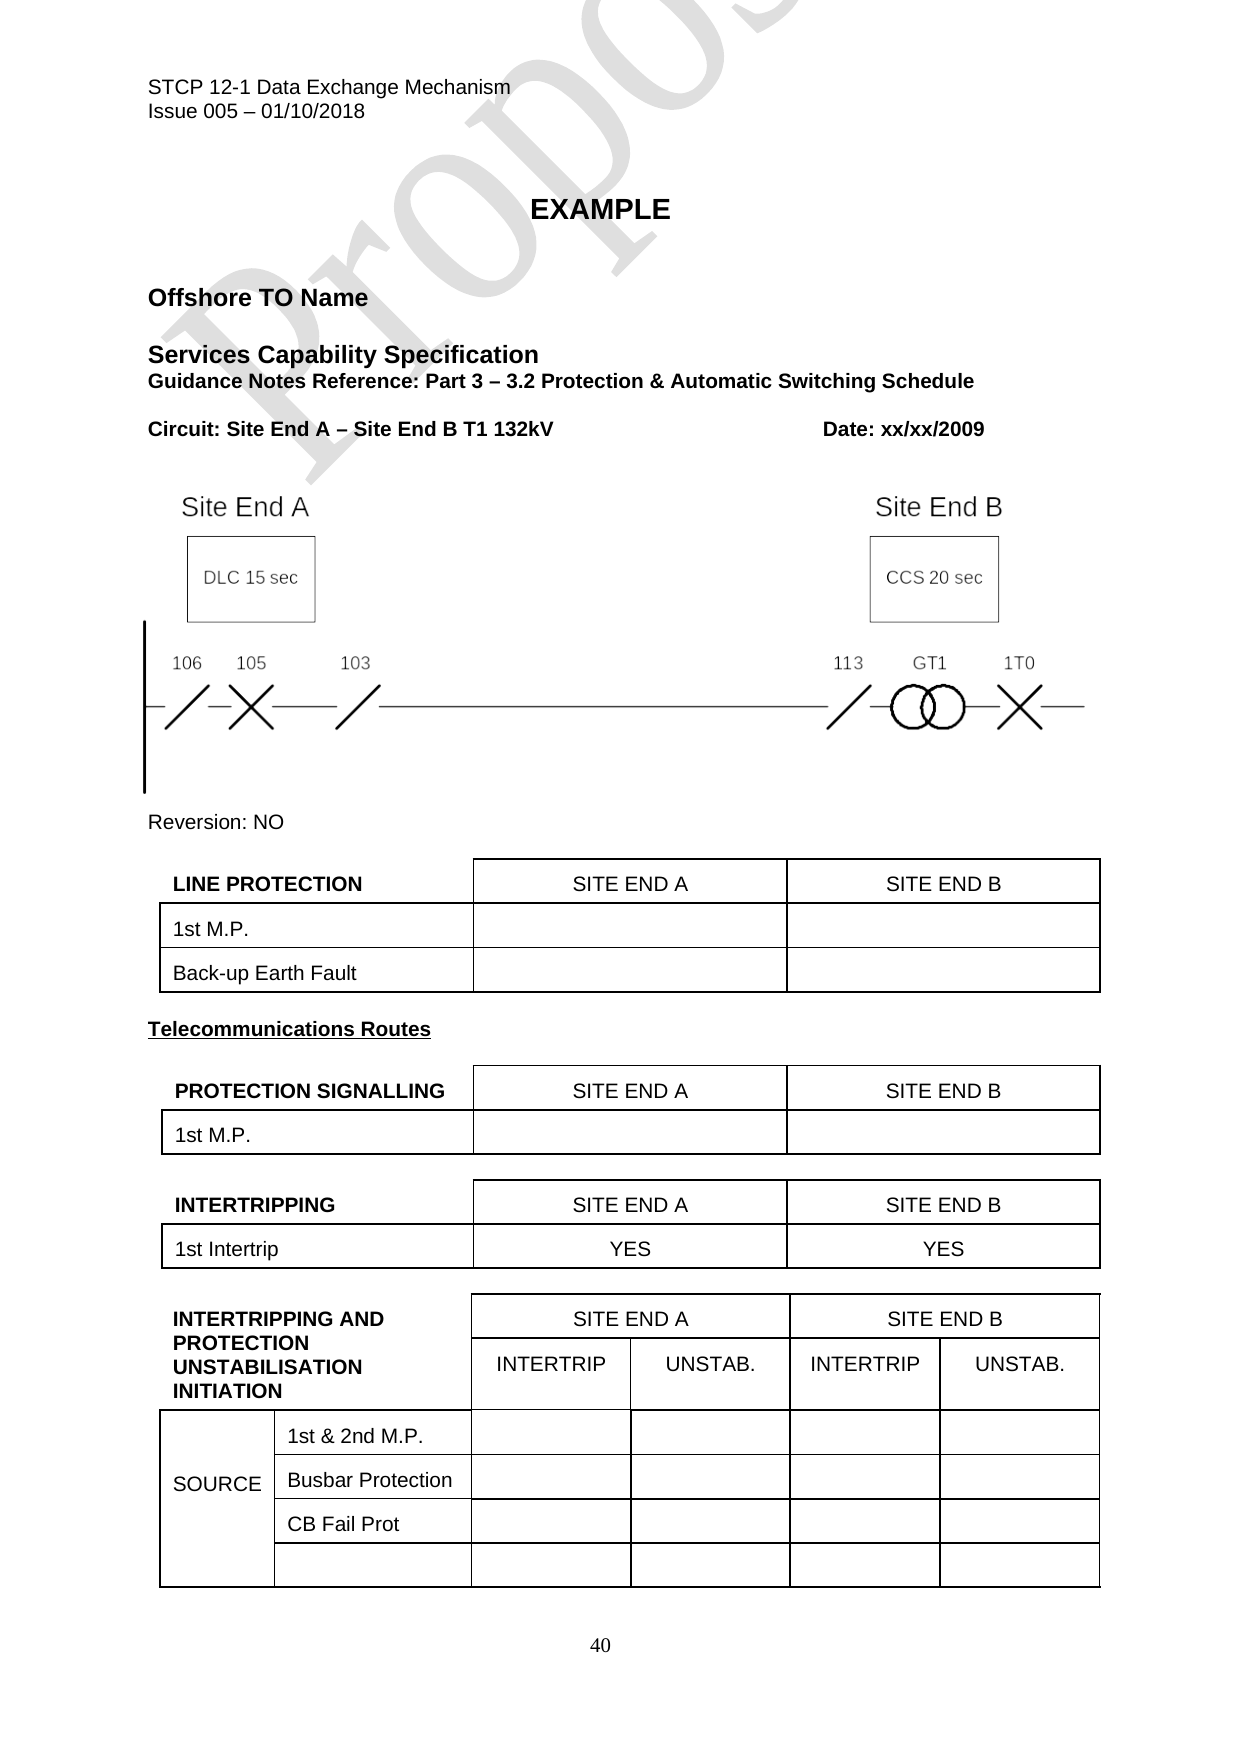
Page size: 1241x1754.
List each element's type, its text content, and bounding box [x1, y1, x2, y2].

text Reversion: NO [148, 810, 1053, 834]
table_cell [472, 1544, 630, 1586]
table_cell [474, 948, 786, 991]
table_header SITE END B [791, 1295, 1099, 1337]
text EXAMPLE [148, 192, 1053, 226]
text Services Capability Specification [148, 341, 1053, 369]
table_cell [632, 1500, 789, 1542]
table_header SITE END B [788, 860, 1099, 902]
table_header SITE END B [788, 1066, 1099, 1109]
table_cell [275, 1544, 471, 1586]
table_cell CB Fail Prot [275, 1499, 471, 1542]
table_cell [632, 1455, 789, 1498]
table_cell [788, 1111, 1099, 1153]
table_cell [791, 1411, 939, 1453]
table_header PROTECTION SIGNALLING [162, 1065, 473, 1109]
table_cell [472, 1455, 630, 1498]
table_cell Busbar Protection [275, 1455, 471, 1498]
table_cell [474, 1111, 786, 1153]
table_cell 1st & 2nd M.P. [275, 1411, 471, 1453]
table_cell 1st M.P. [163, 1111, 473, 1153]
table_cell [941, 1500, 1099, 1542]
table_cell [791, 1544, 939, 1586]
table_header SITE END A [474, 1181, 786, 1223]
table_cell INTERTRIP [472, 1339, 630, 1409]
table_cell [788, 948, 1099, 991]
table_cell UNSTAB. [631, 1339, 789, 1409]
text Offshore TO Name [148, 283, 1053, 312]
table_cell [788, 904, 1099, 947]
table_cell 1st M.P. [161, 904, 473, 947]
table_cell [941, 1544, 1099, 1586]
table_cell 1st Intertrip [163, 1225, 473, 1267]
table_cell [791, 1500, 939, 1542]
table_cell UNSTAB. [941, 1339, 1099, 1409]
table_cell Back-up Earth Fault [161, 948, 473, 991]
table_cell [472, 1500, 630, 1542]
text Circuit: Site End A – Site End B T1 132kV Date: xx/xx/2009 [148, 417, 1053, 441]
table_header SITE END A [472, 1295, 789, 1337]
table_cell SOURCE [161, 1411, 274, 1586]
table_cell [941, 1455, 1099, 1498]
table_header INTERTRIPPING [162, 1179, 473, 1223]
text Telecommunications Routes [148, 1017, 1053, 1041]
table_cell [632, 1411, 789, 1453]
table_cell [791, 1455, 939, 1498]
table_header SITE END A [474, 860, 786, 902]
table_header SITE END B [788, 1181, 1099, 1223]
table_cell [472, 1410, 630, 1453]
table_cell YES [788, 1225, 1099, 1267]
table_cell [632, 1544, 789, 1586]
table_header LINE PROTECTION [160, 858, 473, 902]
table_header INTERTRIPPING AND PROTECTION UNSTABILISATION INITIATION [160, 1293, 471, 1409]
table_cell INTERTRIP [791, 1339, 939, 1409]
text Guidance Notes Reference: Part 3 – 3.2 Protection & Automatic Switching Schedule [148, 369, 1053, 393]
table_cell [474, 904, 786, 947]
table_header SITE END A [474, 1066, 786, 1109]
table_cell YES [474, 1225, 786, 1267]
table_cell [941, 1411, 1099, 1453]
